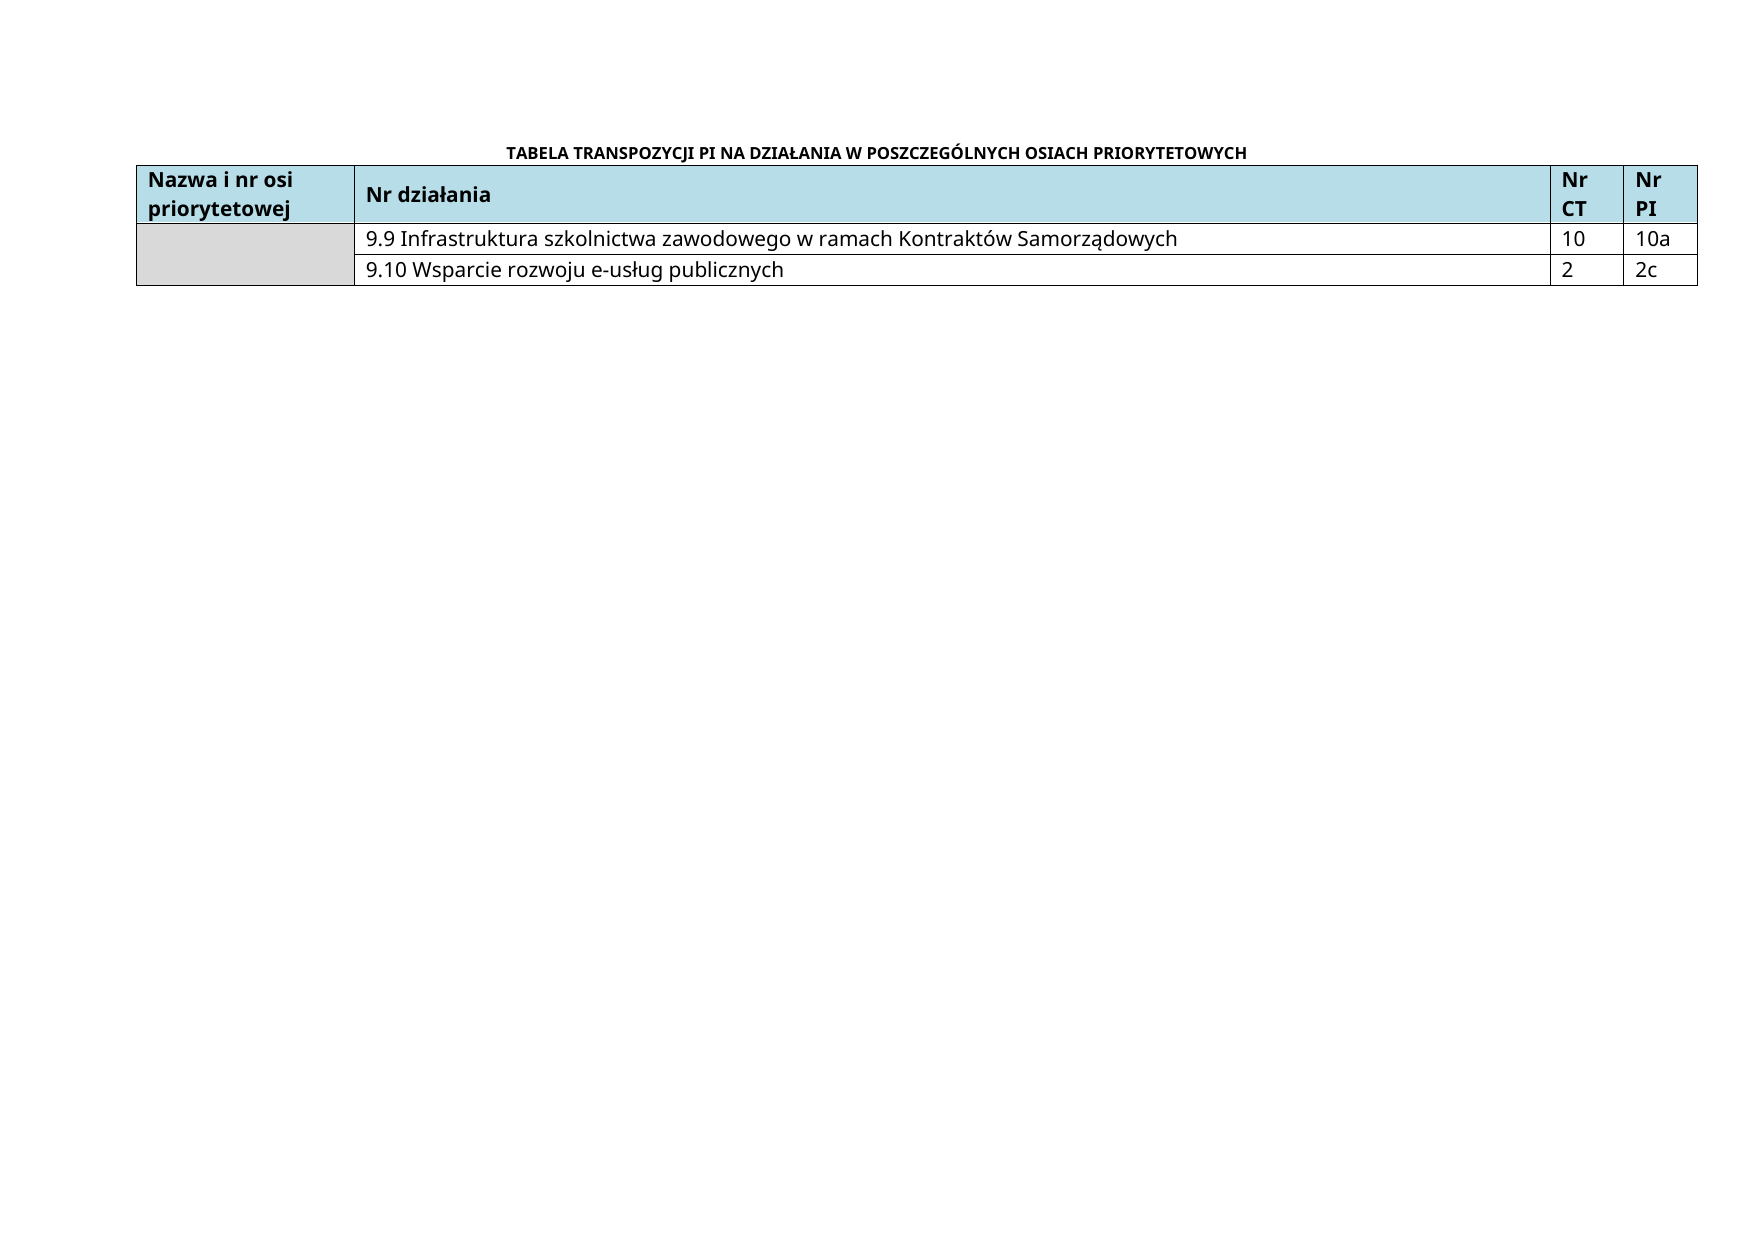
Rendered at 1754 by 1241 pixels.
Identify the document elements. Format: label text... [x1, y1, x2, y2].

table_cell 9.10 Wsparcie rozwoju e-usług publicznych [355, 255, 1550, 285]
table_header Nr PI [1624, 166, 1697, 222]
table_cell 2 [1551, 255, 1623, 285]
table_header Nr działania [355, 166, 1550, 222]
table_header Nr CT [1551, 166, 1623, 222]
table_cell 10 [1551, 224, 1623, 254]
table_header Nazwa i nr osi priorytetowej [137, 166, 354, 222]
table_cell 2c [1624, 255, 1697, 285]
table_cell 10a [1624, 224, 1697, 254]
table_cell 9.9 Infrastruktura szkolnictwa zawodowego w ramach Kontraktów Samorządowych [355, 224, 1550, 254]
